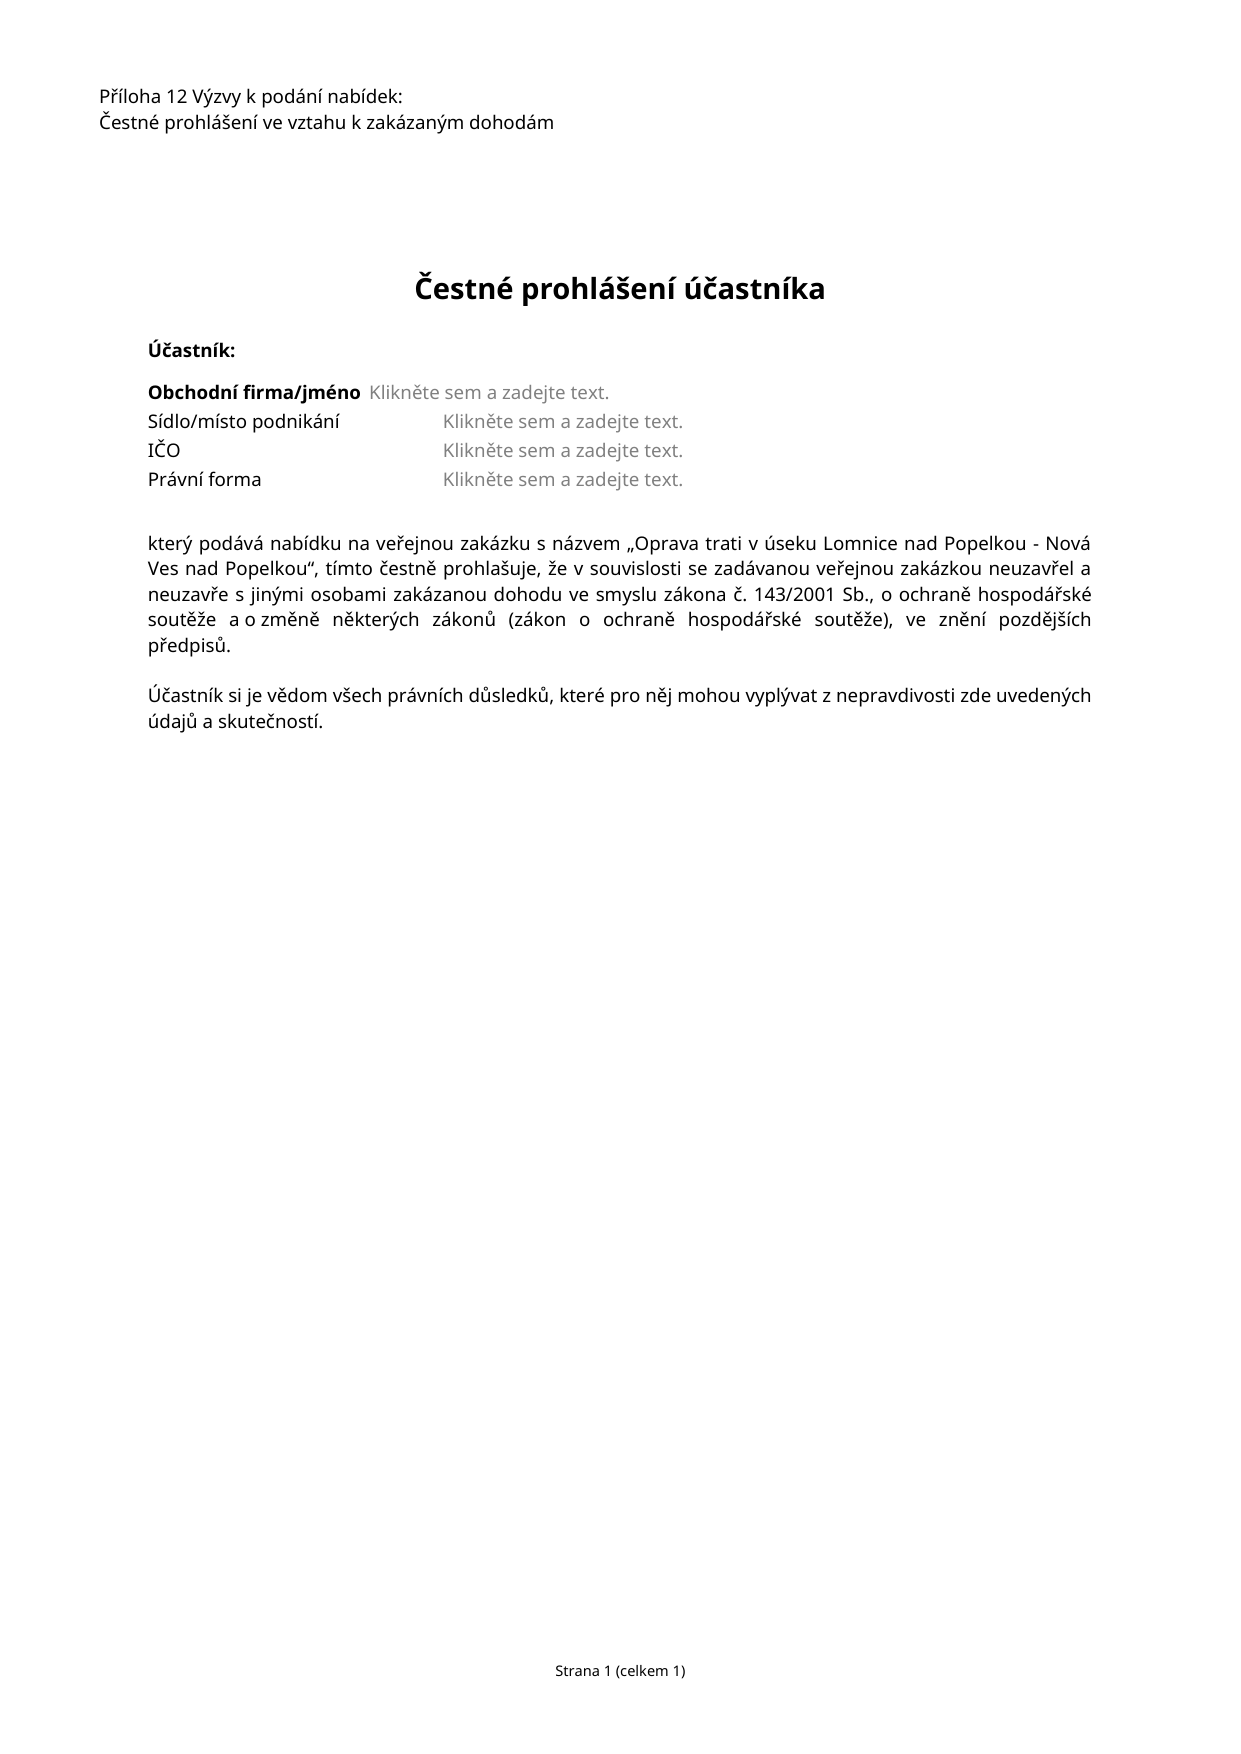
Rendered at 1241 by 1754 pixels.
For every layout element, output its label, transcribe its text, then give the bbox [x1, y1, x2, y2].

title Čestné prohlášení účastníka [148, 268, 1093, 308]
text IČO [148, 434, 1093, 463]
text Obchodní firma/jméno [148, 376, 1093, 405]
text Sídlo/místo podnikání [148, 405, 1093, 434]
text Právní forma [148, 463, 1093, 492]
text Účastník: [148, 333, 1093, 364]
text který podává nabídku na veřejnou zakázku s názvem „Oprava trati v úseku Lomnice nad Popelkou - Nová Ves nad Popelkou“, tímto čestně prohlašuje, že v souvislosti se zadávanou veřejnou zakázkou neuzavřel a neuzavře s jinými osobami zakázanou dohodu ve smyslu zákona č. 143/2001 Sb., o ochraně hospodářské soutěže a o změně některých zákonů (zákon o ochraně hospodářské soutěže), ve znění pozdějších předpisů. [148, 530, 1093, 658]
text Účastník si je vědom všech právních důsledků, které pro něj mohou vyplývat z nepravdivosti zde uvedených údajů a skutečností. [148, 683, 1093, 734]
